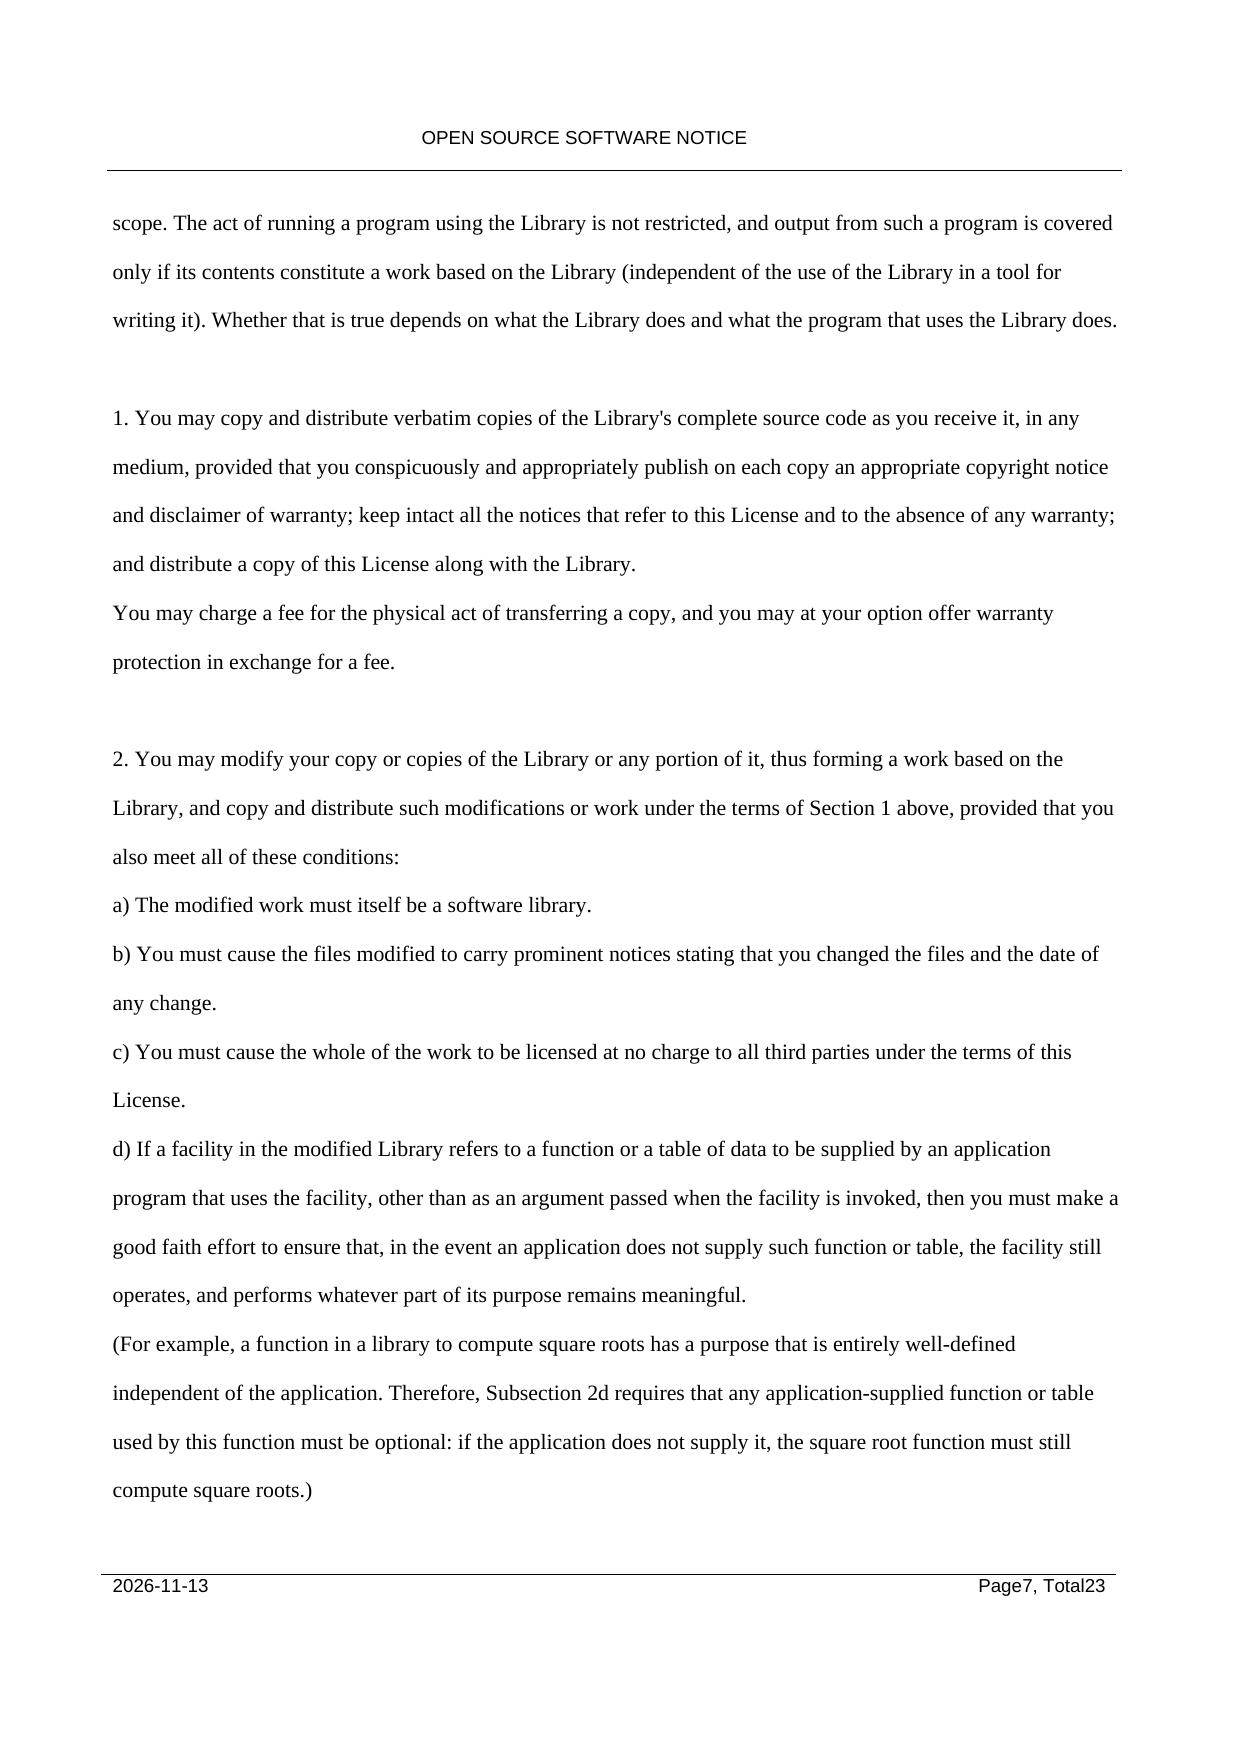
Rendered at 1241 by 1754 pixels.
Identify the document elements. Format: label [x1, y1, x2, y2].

text [112, 206, 1128, 1506]
